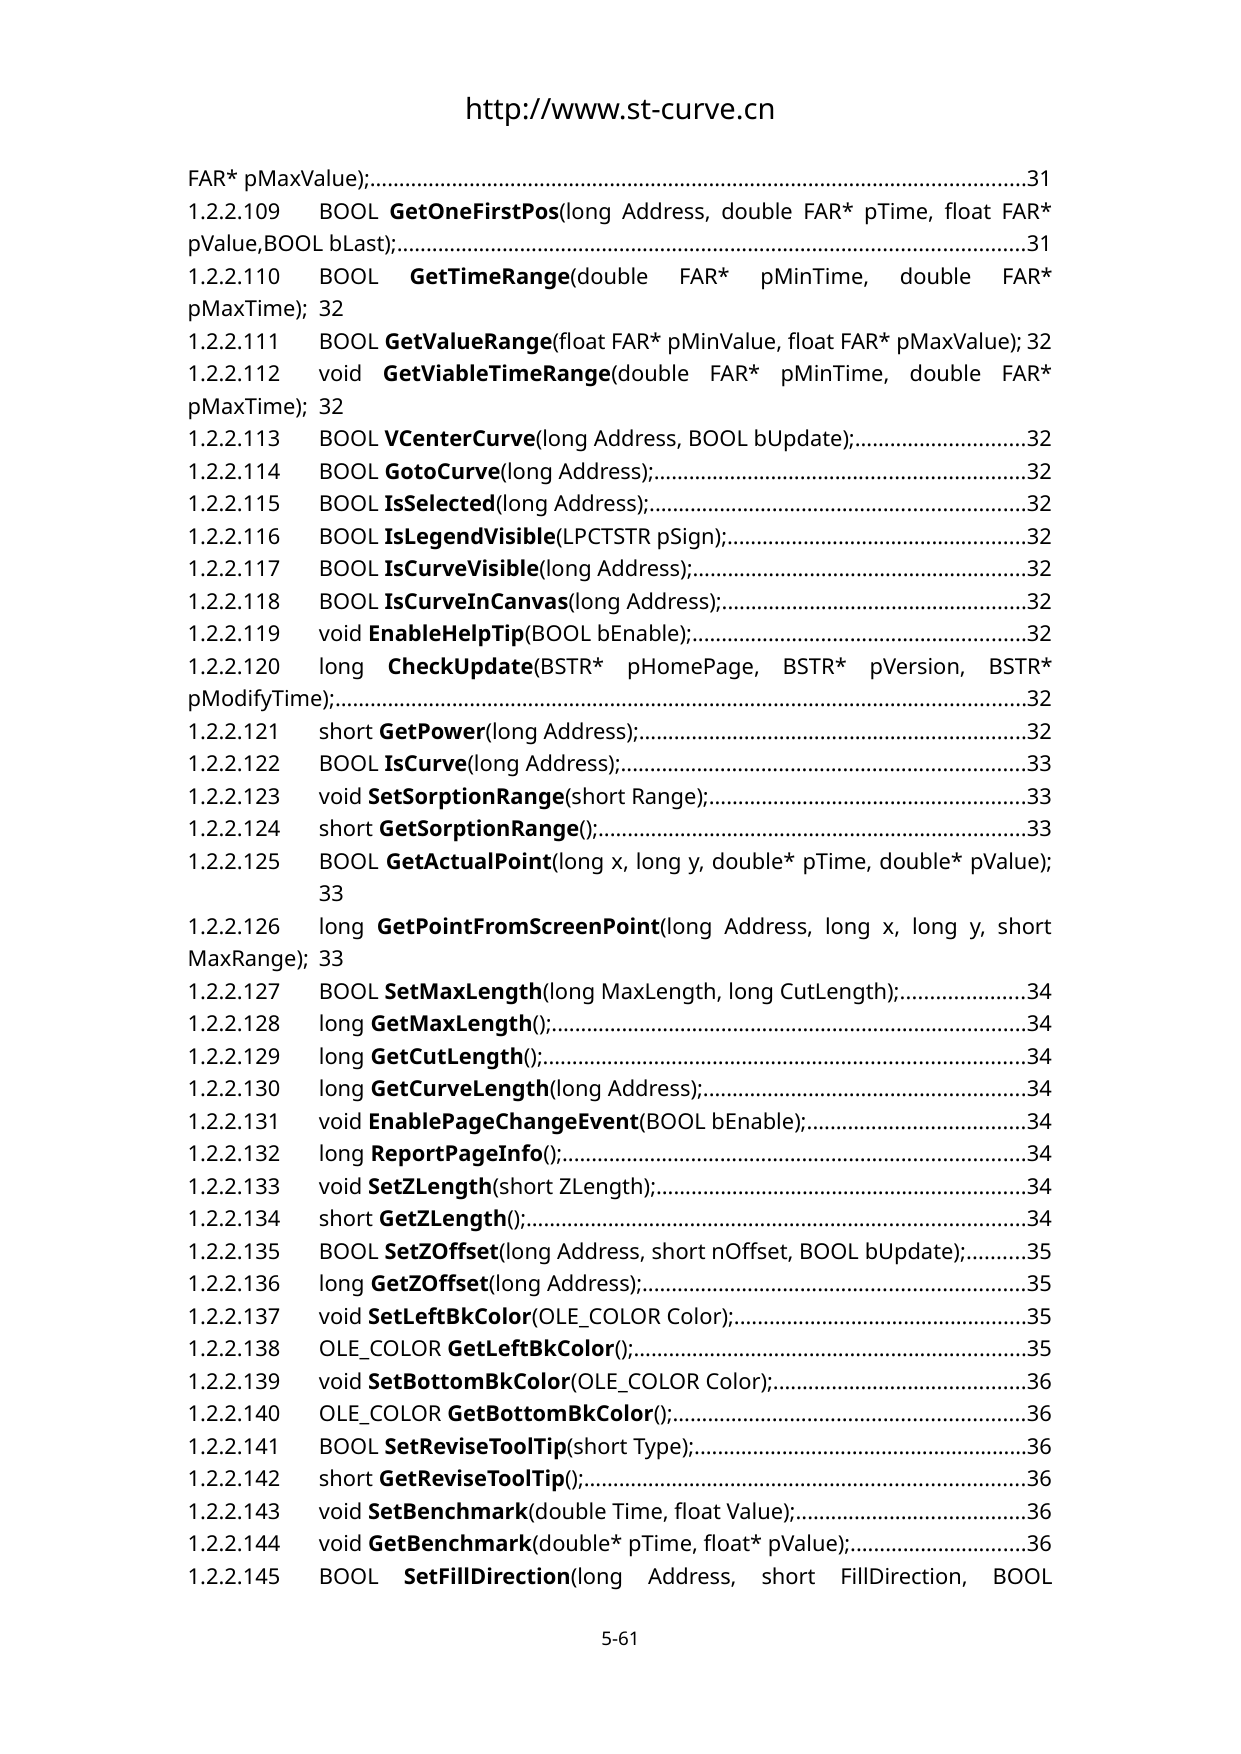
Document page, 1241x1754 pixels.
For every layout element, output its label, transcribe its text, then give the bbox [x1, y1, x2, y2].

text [187, 1559, 1053, 1592]
text 1.2.2.110 BOOL GetTimeRange(double FAR* pMinTime, double FAR* pMaxTime); 32 [187, 259, 1053, 324]
text 1.2.2.143 void SetBenchmark(double Time, float Value); 36 [187, 1494, 1053, 1527]
text 1.2.2.127 BOOL SetMaxLength(long MaxLength, long CutLength); 34 [187, 974, 1053, 1007]
text 1.2.2.115 BOOL IsSelected(long Address); 32 [187, 487, 1053, 519]
text 1.2.2.120 long CheckUpdate(BSTR* pHomePage, BSTR* pVersion, BSTR* pModifyTime); 32 [187, 649, 1053, 714]
text 1.2.2.133 void SetZLength(short ZLength); 34 [187, 1169, 1053, 1202]
text 1.2.2.122 BOOL IsCurve(long Address); 33 [187, 747, 1053, 779]
text 1.2.2.135 BOOL SetZOffset(long Address, short nOffset, BOOL bUpdate); 35 [187, 1234, 1053, 1267]
text 1.2.2.112 void GetViableTimeRange(double FAR* pMinTime, double FAR* pMaxTime); 32 [187, 357, 1053, 422]
text 1.2.2.123 void SetSorptionRange(short Range); 33 [187, 779, 1053, 812]
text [187, 162, 1053, 194]
text 1.2.2.109 BOOL GetOneFirstPos(long Address, double FAR* pTime, float FAR* pValue,BOOL bLast); 31 [187, 194, 1053, 259]
text 1.2.2.130 long GetCurveLength(long Address); 34 [187, 1072, 1053, 1104]
text 1.2.2.134 short GetZLength(); 34 [187, 1202, 1053, 1234]
text 1.2.2.131 void EnablePageChangeEvent(BOOL bEnable); 34 [187, 1104, 1053, 1137]
text 1.2.2.139 void SetBottomBkColor(OLE_COLOR Color); 36 [187, 1364, 1053, 1397]
text 1.2.2.124 short GetSorptionRange(); 33 [187, 812, 1053, 844]
text 1.2.2.114 BOOL GotoCurve(long Address); 32 [187, 454, 1053, 487]
text 1.2.2.137 void SetLeftBkColor(OLE_COLOR Color); 35 [187, 1299, 1053, 1332]
text 1.2.2.111 BOOL GetValueRange(float FAR* pMinValue, float FAR* pMaxValue); 32 [187, 324, 1053, 357]
text 1.2.2.132 long ReportPageInfo(); 34 [187, 1137, 1053, 1169]
text 1.2.2.121 short GetPower(long Address); 32 [187, 714, 1053, 747]
text 1.2.2.126 long GetPointFromScreenPoint(long Address, long x, long y, short MaxRange); 33 [187, 909, 1053, 974]
text 1.2.2.144 void GetBenchmark(double* pTime, float* pValue); 36 [187, 1527, 1053, 1559]
text 1.2.2.138 OLE_COLOR GetLeftBkColor(); 35 [187, 1332, 1053, 1364]
text 1.2.2.116 BOOL IsLegendVisible(LPCTSTR pSign); 32 [187, 519, 1053, 552]
text 1.2.2.118 BOOL IsCurveInCanvas(long Address); 32 [187, 584, 1053, 617]
text 1.2.2.140 OLE_COLOR GetBottomBkColor(); 36 [187, 1397, 1053, 1429]
text 1.2.2.119 void EnableHelpTip(BOOL bEnable); 32 [187, 617, 1053, 649]
text 1.2.2.128 long GetMaxLength(); 34 [187, 1007, 1053, 1039]
text 1.2.2.117 BOOL IsCurveVisible(long Address); 32 [187, 552, 1053, 584]
text 1.2.2.113 BOOL VCenterCurve(long Address, BOOL bUpdate); 32 [187, 422, 1053, 454]
text 1.2.2.136 long GetZOffset(long Address); 35 [187, 1267, 1053, 1299]
text 1.2.2.141 BOOL SetReviseToolTip(short Type); 36 [187, 1429, 1053, 1462]
text 1.2.2.142 short GetReviseToolTip(); 36 [187, 1462, 1053, 1494]
text 1.2.2.125 BOOL GetActualPoint(long x, long y, double* pTime, double* pValue); 33 [187, 844, 1053, 909]
text 1.2.2.129 long GetCutLength(); 34 [187, 1039, 1053, 1072]
